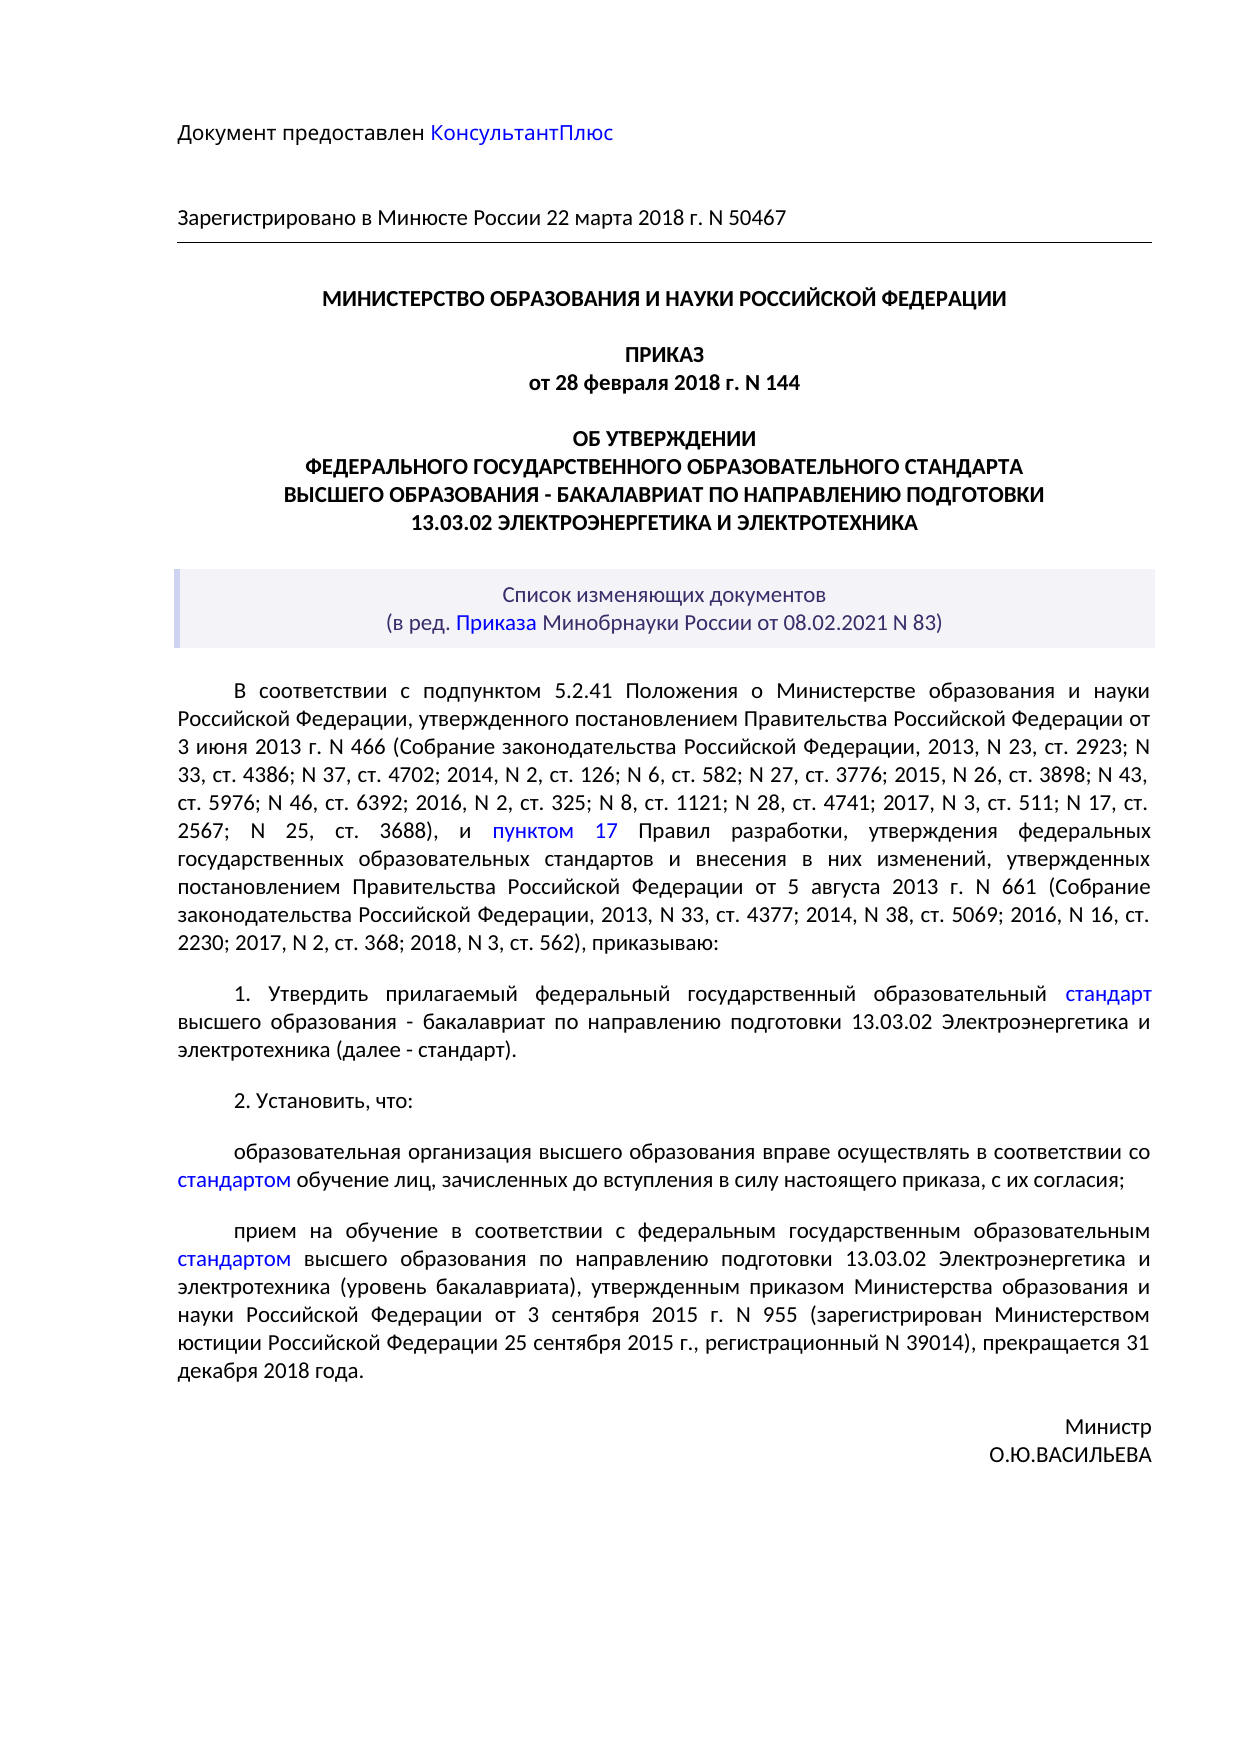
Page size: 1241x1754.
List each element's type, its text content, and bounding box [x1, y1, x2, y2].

title от 28 февраля 2018 г. N 144 [177, 368, 1152, 396]
text прием на обучение в соответствии с федеральным государственным образовательным стандартом высшего образования по направлению подготовки 13.03.02 Электроэнергетика и электротехника (уровень бакалавриата), утвержденным приказом Министерства образования и науки Российской Федерации от 3 сентября 2015 г. N 955 (зарегистрирован Министерством юстиции Российской Федерации 25 сентября 2015 г., регистрационный N 39014), прекращается 31 декабря 2018 года. [177, 1216, 1152, 1384]
text Министр [177, 1412, 1152, 1440]
title ПРИКАЗ [177, 340, 1152, 368]
table_header Список изменяющих документов (в ред. Приказа Минобрнауки России от 08.02.2021 N 83) [180, 569, 1149, 648]
text 2. Установить, что: [177, 1086, 1152, 1114]
title Документ предоставлен КонсультантПлюс [177, 118, 1152, 175]
title 13.03.02 ЭЛЕКТРОЭНЕРГЕТИКА И ЭЛЕКТРОТЕХНИКА [177, 508, 1152, 536]
title ФЕДЕРАЛЬНОГО ГОСУДАРСТВЕННОГО ОБРАЗОВАТЕЛЬНОГО СТАНДАРТА [177, 452, 1152, 480]
title МИНИСТЕРСТВО ОБРАЗОВАНИЯ И НАУКИ РОССИЙСКОЙ ФЕДЕРАЦИИ [177, 284, 1152, 312]
title ВЫСШЕГО ОБРАЗОВАНИЯ - БАКАЛАВРИАТ ПО НАПРАВЛЕНИЮ ПОДГОТОВКИ [177, 480, 1152, 508]
text Зарегистрировано в Минюсте России 22 марта 2018 г. N 50467 [177, 203, 1152, 231]
text образовательная организация высшего образования вправе осуществлять в соответствии со стандартом обучение лиц, зачисленных до вступления в силу настоящего приказа, с их согласия; [177, 1137, 1152, 1193]
text О.Ю.ВАСИЛЬЕВА [177, 1440, 1152, 1468]
text В соответствии с подпунктом 5.2.41 Положения о Министерстве образования и науки Российской Федерации, утвержденного постановлением Правительства Российской Федерации от 3 июня 2013 г. N 466 (Собрание законодательства Российской Федерации, 2013, N 23, ст. 2923; N 33, ст. 4386; N 37, ст. 4702; 2014, N 2, ст. 126; N 6, ст. 582; N 27, ст. 3776; 2015, N 26, ст. 3898; N 43, ст. 5976; N 46, ст. 6392; 2016, N 2, ст. 325; N 8, ст. 1121; N 28, ст. 4741; 2017, N 3, ст. 511; N 17, ст. 2567; N 25, ст. 3688), и пунктом 17 Правил разработки, утверждения федеральных государственных образовательных стандартов и внесения в них изменений, утвержденных постановлением Правительства Российской Федерации от 5 августа 2013 г. N 661 (Собрание законодательства Российской Федерации, 2013, N 33, ст. 4377; 2014, N 38, ст. 5069; 2016, N 16, ст. 2230; 2017, N 2, ст. 368; 2018, N 3, ст. 562), приказываю: [177, 676, 1152, 956]
text 1. Утвердить прилагаемый федеральный государственный образовательный стандарт высшего образования - бакалавриат по направлению подготовки 13.03.02 Электроэнергетика и электротехника (далее - стандарт). [177, 979, 1152, 1063]
title ОБ УТВЕРЖДЕНИИ [177, 424, 1152, 452]
